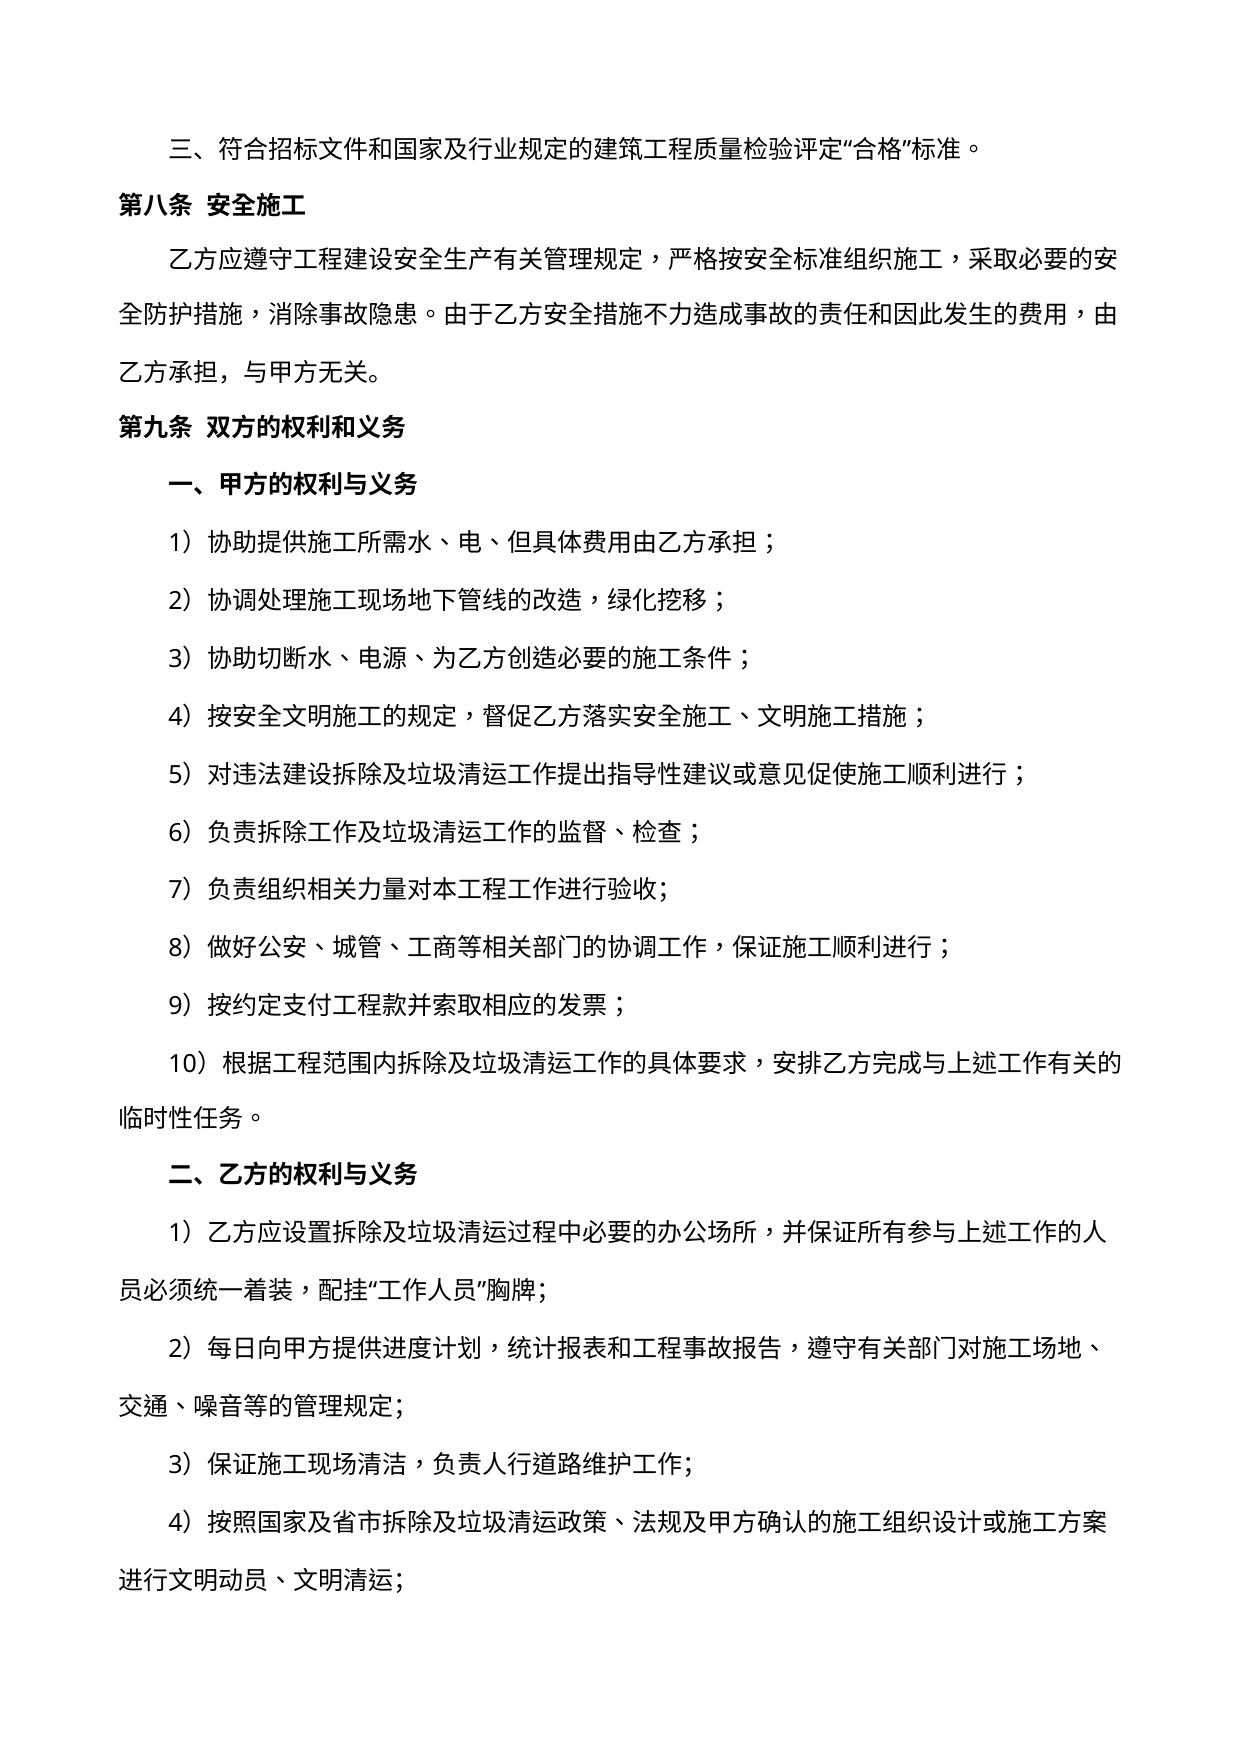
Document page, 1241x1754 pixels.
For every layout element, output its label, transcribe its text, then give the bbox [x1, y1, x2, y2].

text 第八条 安全施工 [118, 187, 1122, 221]
text 三、符合招标文件和国家及行业规定的建筑工程质量检验评定“合格”标准。 [118, 129, 1122, 166]
text 3）保证施工现场清洁，负责人行道路维护工作； [118, 1444, 1122, 1481]
text 1）乙方应设置拆除及垃圾清运过程中必要的办公场所，并保证所有参与上述工作的人员必须统一着装，配挂“工作人员”胸牌； [118, 1213, 1122, 1307]
text 乙方应遵守工程建设安全生产有关管理规定，严格按安全标准组织施工，采取必要的安全防护措施，消除事故隐患。由于乙方安全措施不力造成事故的责任和因此发生的费用，由乙方承担，与甲方无关。 [118, 242, 1122, 388]
text 4）按照国家及省市拆除及垃圾清运政策、法规及甲方确认的施工组织设计或施工方案进行文明动员、文明清运； [118, 1502, 1122, 1596]
text 5）对违法建设拆除及垃圾清运工作提出指导性建议或意见促使施工顺利进行； [118, 754, 1122, 790]
text 8）做好公安、城管、工商等相关部门的协调工作，保证施工顺利进行； [118, 928, 1122, 964]
text 2）协调处理施工现场地下管线的改造，绿化挖移； [118, 580, 1122, 617]
text 9）按约定支付工程款并索取相应的发票； [118, 986, 1122, 1022]
text 7）负责组织相关力量对本工程工作进行验收； [118, 870, 1122, 906]
text 1）协助提供施工所需水、电、但具体费用由乙方承担； [118, 522, 1122, 559]
text 6）负责拆除工作及垃圾清运工作的监督、检查； [118, 812, 1122, 848]
text 4）按安全文明施工的规定，督促乙方落实安全施工、文明施工措施； [118, 696, 1122, 732]
text 二、乙方的权利与义务 [118, 1155, 1122, 1191]
text 一、甲方的权利与义务 [118, 464, 1122, 501]
text 3）协助切断水、电源、为乙方创造必要的施工条件； [118, 638, 1122, 674]
text 2）每日向甲方提供进度计划，统计报表和工程事故报告，遵守有关部门对施工场地、交通、噪音等的管理规定； [118, 1328, 1122, 1423]
text 第九条 双方的权利和义务 [118, 410, 1122, 444]
text 10）根据工程范围内拆除及垃圾清运工作的具体要求，安排乙方完成与上述工作有关的临时性任务。 [118, 1044, 1122, 1134]
